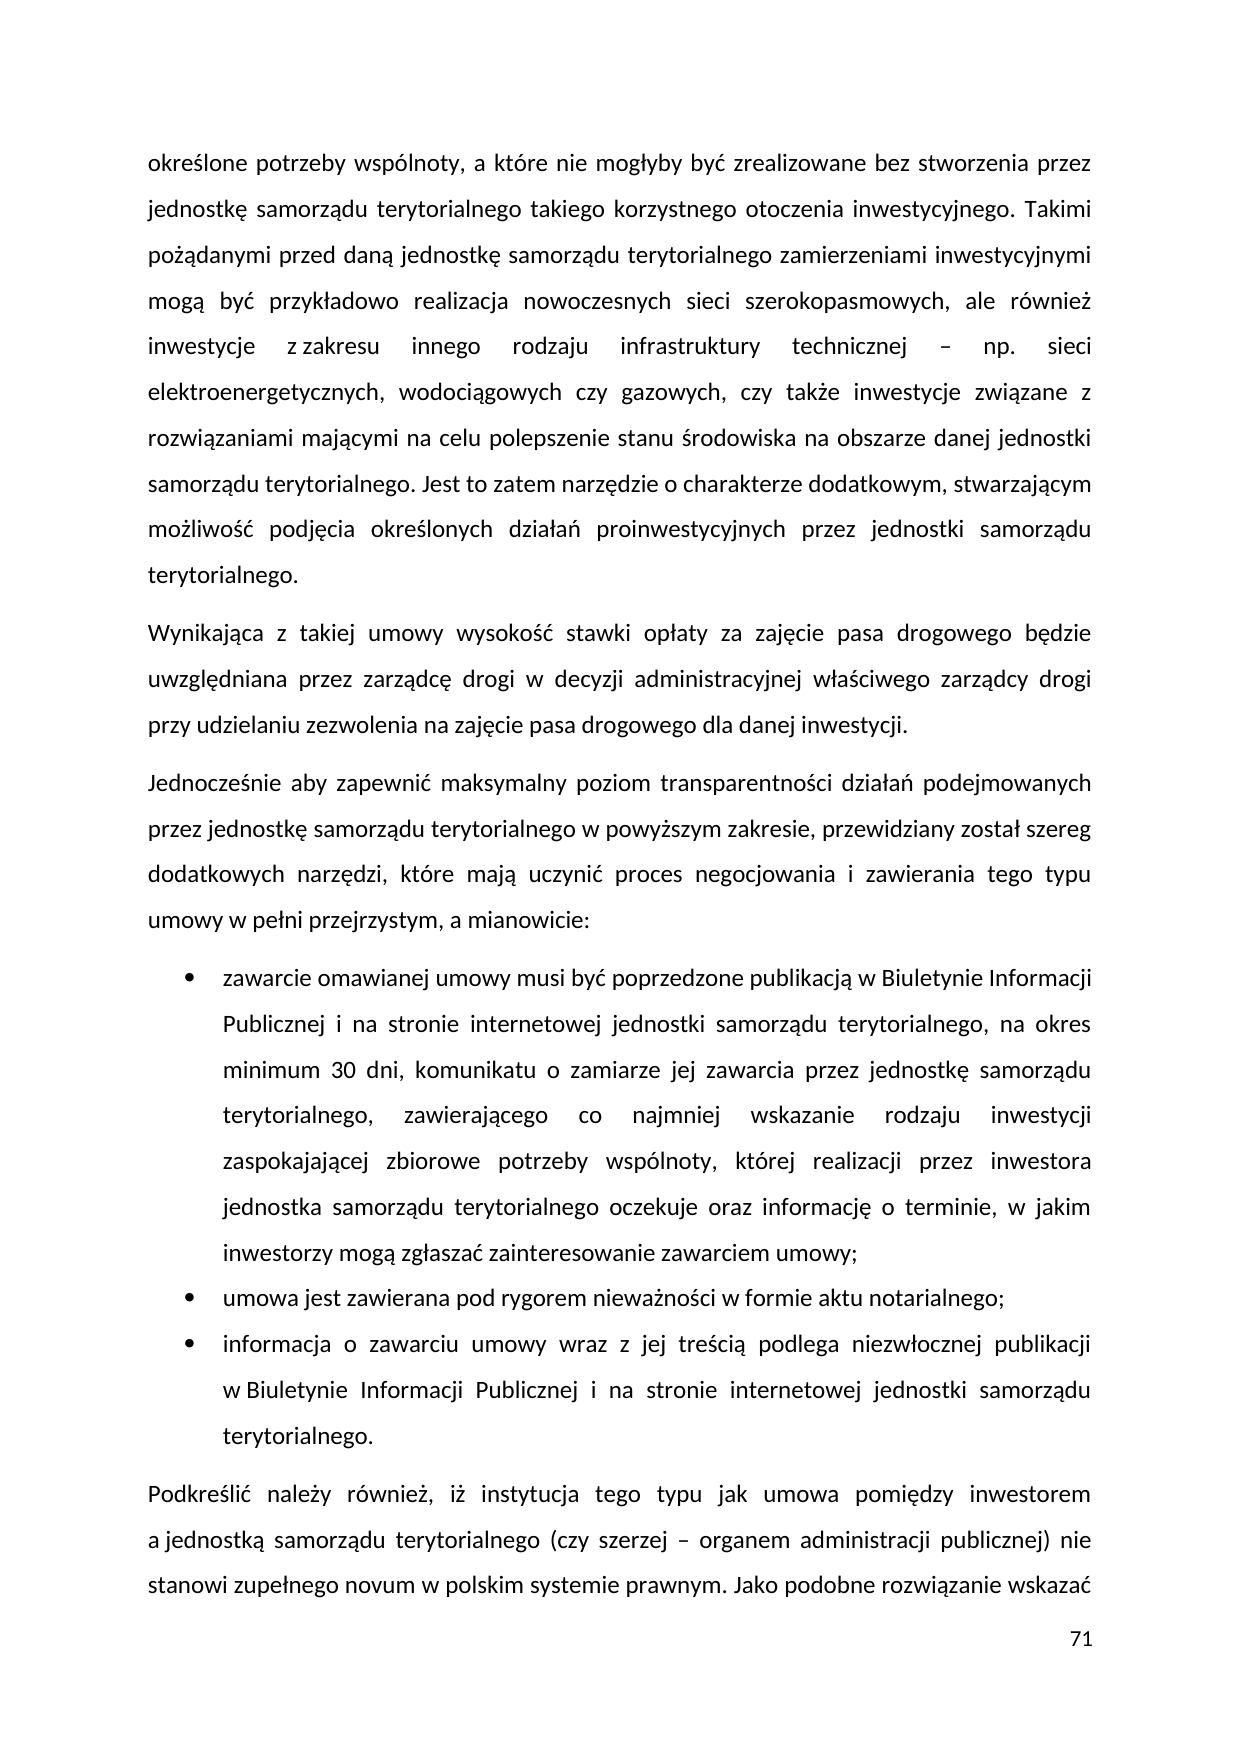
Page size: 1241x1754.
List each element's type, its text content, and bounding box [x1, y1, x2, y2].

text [148, 1478, 1093, 1600]
list umowa jest zawierana pod rygorem nieważności w formie aktu notarialnego; [185, 1283, 1093, 1313]
text Wynikająca z takiej umowy wysokość stawki opłaty za zajęcie pasa drogowego będzie uwzględniana przez zarządcę drogi w decyzji administracyjnej właściwego zarządcy drogi przy udzielaniu zezwolenia na zajęcie pasa drogowego dla danej inwestycji. [148, 617, 1093, 739]
list zawarcie omawianej umowy musi być poprzedzone publikacją w Biuletynie Informacji Publicznej i na stronie internetowej jednostki samorządu terytorialnego, na okres minimum 30 dni, komunikatu o zamiarze jej zawarcia przez jednostkę samorządu terytorialnego, zawierającego co najmniej wskazanie rodzaju inwestycji zaspokajającej zbiorowe potrzeby wspólnoty, której realizacji przez inwestora jednostka samorządu terytorialnego oczekuje oraz informację o terminie, w jakim inwestorzy mogą zgłaszać zainteresowanie zawarciem umowy; [185, 962, 1093, 1267]
list informacja o zawarciu umowy wraz z jej treścią podlega niezwłocznej publikacji w Biuletynie Informacji Publicznej i na stronie internetowej jednostki samorządu terytorialnego. [185, 1328, 1093, 1450]
text Jednocześnie aby zapewnić maksymalny poziom transparentności działań podejmowanych przez jednostkę samorządu terytorialnego w powyższym zakresie, przewidziany został szereg dodatkowych narzędzi, które mają uczynić proces negocjowania i zawierania tego typu umowy w pełni przejrzystym, a mianowicie: [148, 767, 1093, 935]
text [148, 148, 1093, 590]
